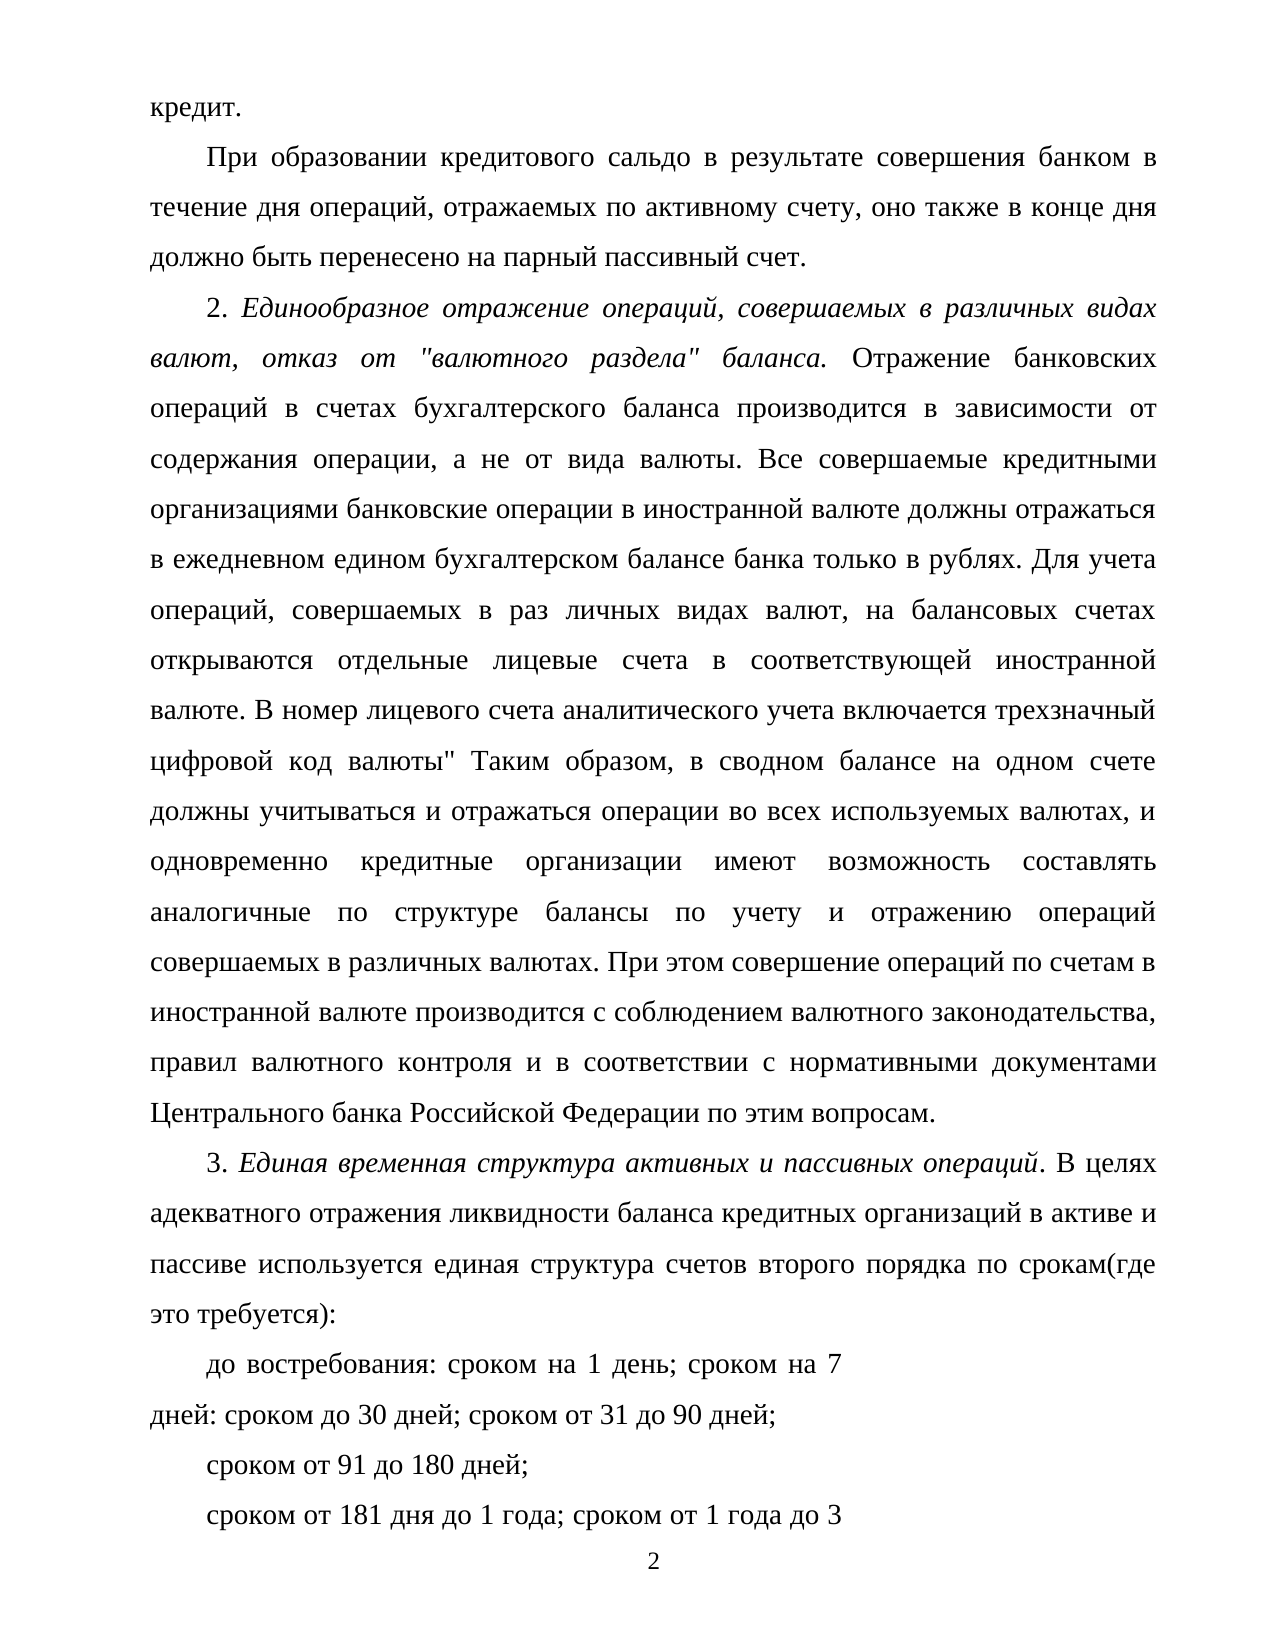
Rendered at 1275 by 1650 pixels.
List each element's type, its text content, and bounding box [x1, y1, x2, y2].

text сроком от 91 до 180 дней; [150, 1447, 843, 1481]
text При образовании кредитового сальдо в результате совершения банком в течение дня операций, отражаемых по активному счету, оно также в конце дня должно быть перенесено на парный пассивный счет. [150, 139, 1157, 273]
text 3. Единая временная структура активных и пассивных операций. В целях адекватного отражения ликвидности баланса кредитных организаций в активе и пассиве используется единая структура счетов второго порядка по срокам(где это требуется): [150, 1145, 1157, 1330]
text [150, 89, 1157, 122]
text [150, 1497, 843, 1531]
text до востребования: сроком на 1 день; сроком на 7 дней: сроком до 30 дней; сроком от 31 до 90 дней; [150, 1346, 843, 1430]
text 2. Единообразное отражение операций, совершаемых в различных видах валют, отказ от "валютного раздела" баланса. Отражение банковских операций в счетах бухгалтерского баланса производится в зависимости от содержания операции, а не от вида валюты. Все совершаемыe кредитными организациями банковские операции в иностранной валюте должны отражаться в ежедневном едином бухгалтерском балансе банка только в рублях. Для учета операций, совершаемых в раз личных видах валют, на балансовых счетах открываются отдельные лицевые счета в соответствующей иностранной валюте. В номер лицевого счета аналитического учета включается трехзначный цифровой код валюты" Таким образом, в сводном балансе на одном счете должны учитываться и отражаться операции во всех используемых валютах, и одновременно кредитные организации имеют возможность составлять аналогичные по структуре балансы по учету и отражению операций совершаемых в различных валютах. При этом совершение операций по счетам в иностранной валюте производится с соблюдением валютного законодательства, правил валютного контроля и в соответствии с нормативными документами Центрального банка Российской Федерации по этим вопросам. [150, 290, 1157, 1128]
